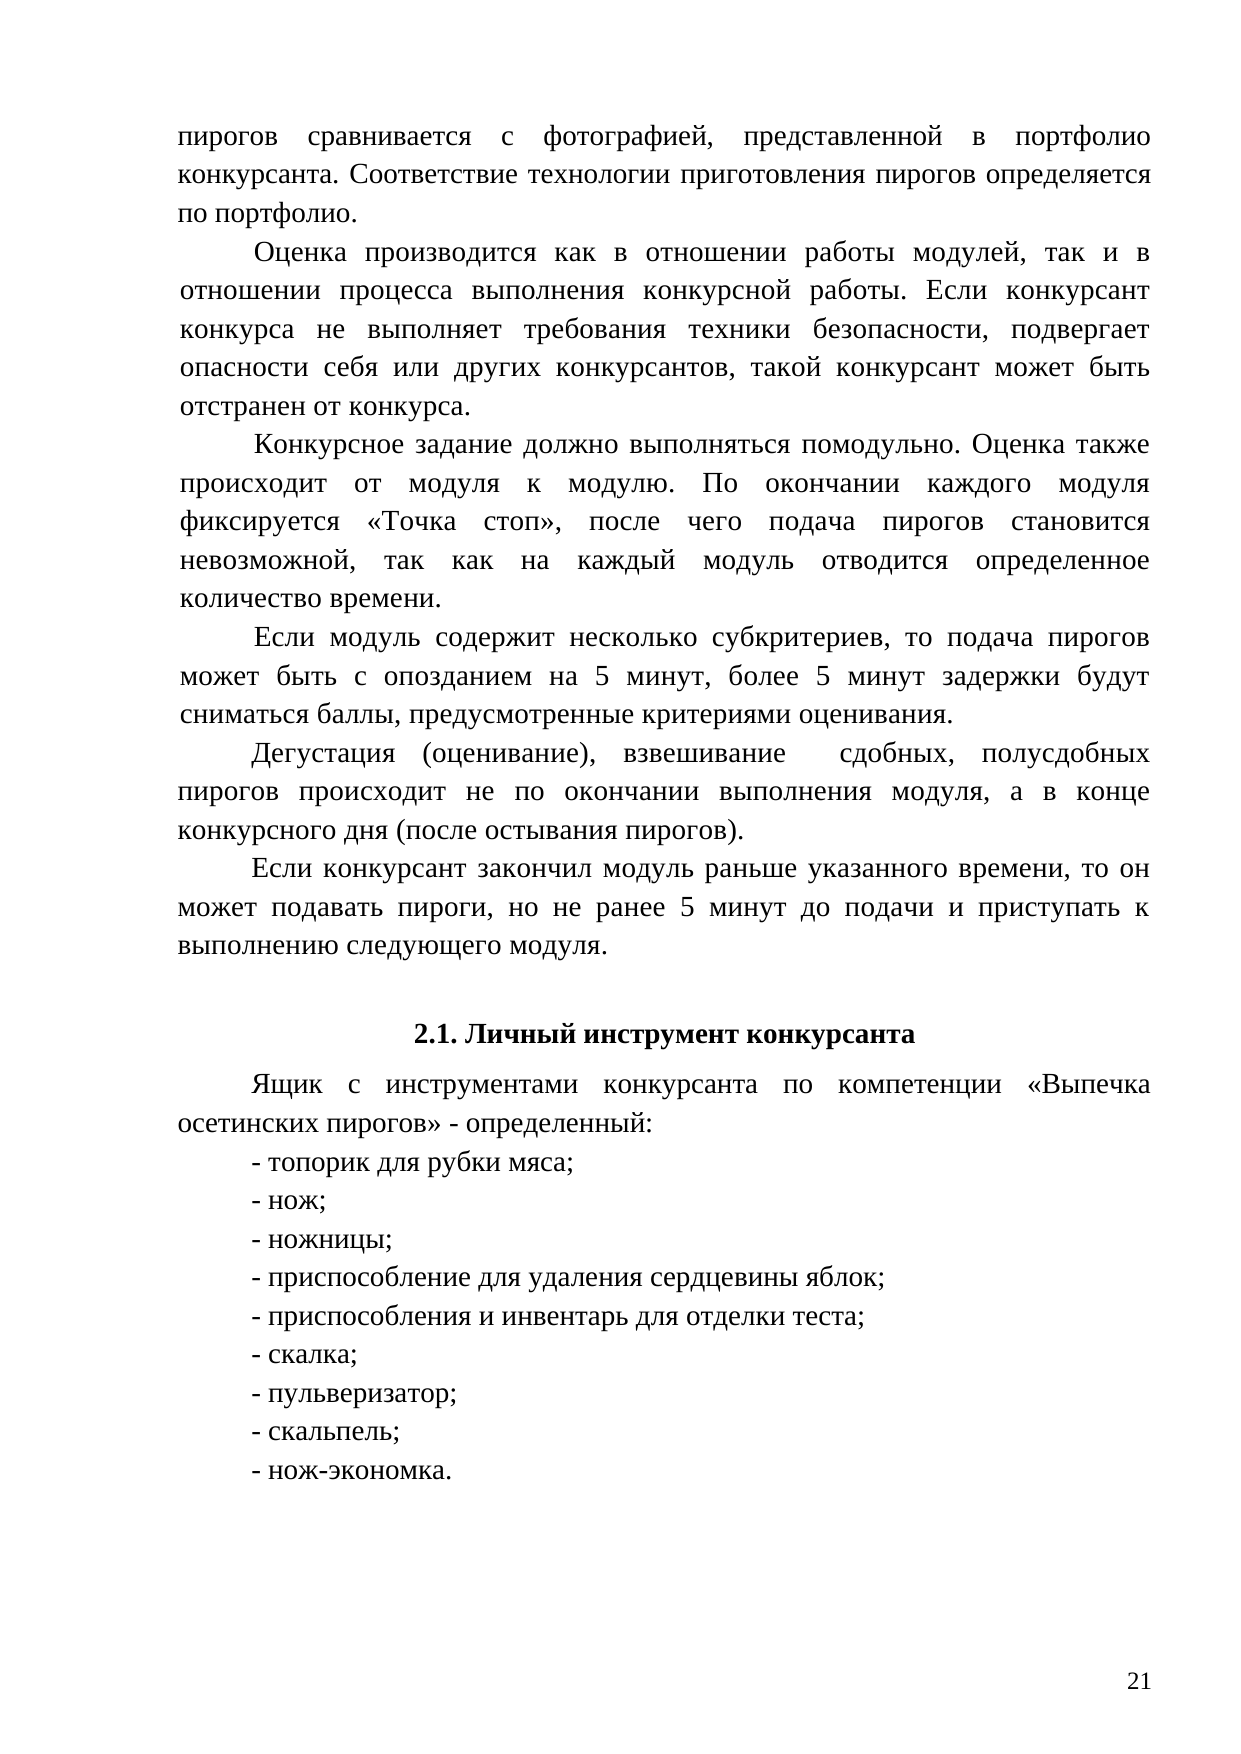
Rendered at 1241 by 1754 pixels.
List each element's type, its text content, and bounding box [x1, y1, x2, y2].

text Конкурсное задание должно выполняться помодульно. Оценка также происходит от модуля к модулю. По окончании каждого модуля фиксируется «Точка стоп», после чего подача пирогов становится невозможной, так как на каждый модуль отводится определенное количество времени. [179, 426, 1152, 614]
text Оценка производится как в отношении работы модулей, так и в отношении процесса выполнения конкурсной работы. Если конкурсант конкурса не выполняет требования техники безопасности, подвергает опасности себя или других конкурсантов, такой конкурсант может быть отстранен от конкурса. [179, 234, 1152, 421]
list - нож-экономка. [251, 1452, 1152, 1486]
text Если конкурсант закончил модуль раньше указанного времени, то он может подавать пироги, но не ранее 5 минут до подачи и приступать к выполнению следующего модуля. [177, 922, 1152, 961]
list - топорик для рубки мяса; [177, 1144, 1152, 1177]
text Если модуль содержит несколько субкритериев, то подача пирогов может быть с опозданием на 5 минут, более 5 минут задержки будут сниматься баллы, предусмотренные критериями оценивания. [179, 619, 1152, 730]
text Дегустация (оценивание), взвешивание сдобных, полусдобных пирогов происходит не по окончании выполнения модуля, а в конце конкурсного дня (после остывания пирогов). [177, 807, 1152, 845]
list - приспособления и инвентарь для отделки теста; [251, 1298, 1152, 1331]
list - ножницы; [177, 1221, 1152, 1254]
text Дегустация (оценивание), взвешивание сдобных, полусдобных пирогов происходит не по окончании выполнения модуля, а в конце конкурсного дня (после остывания пирогов). [177, 735, 1152, 773]
text 2.1. Личный инструмент конкурсанта [177, 1016, 1152, 1050]
text Если конкурсант закончил модуль раньше указанного времени, то он может подавать пироги, но не ранее 5 минут до подачи и приступать к выполнению следующего модуля. [177, 850, 1152, 889]
list Ящик с инструментами конкурсанта по компетенции «Выпечка осетинских пирогов» - определенный: [177, 1067, 1152, 1139]
list - пульверизатор; [251, 1375, 1152, 1408]
list - нож; [177, 1182, 1152, 1216]
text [177, 118, 1152, 229]
list - скалка; [251, 1336, 1152, 1370]
list - приспособление для удаления сердцевины яблок; [177, 1259, 1152, 1293]
list - скальпель; [251, 1413, 1152, 1447]
